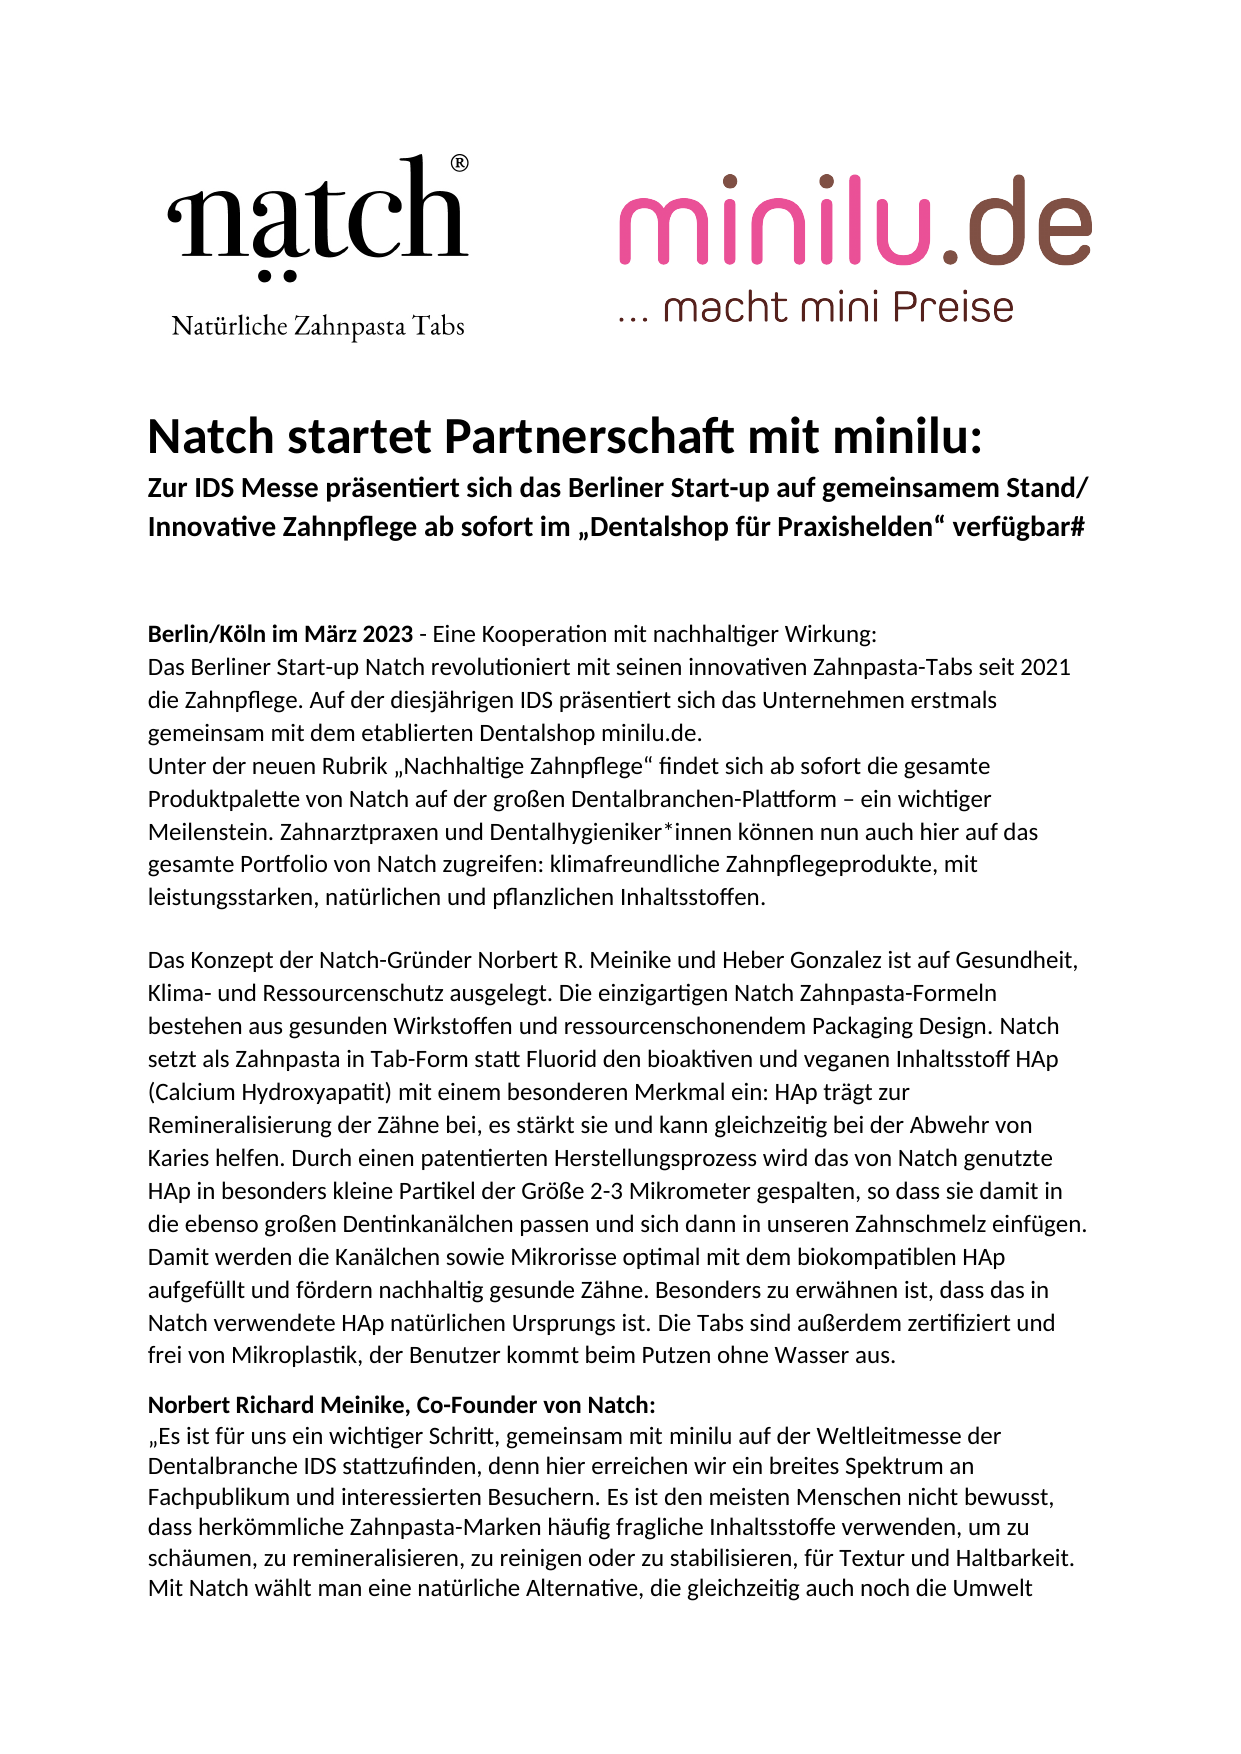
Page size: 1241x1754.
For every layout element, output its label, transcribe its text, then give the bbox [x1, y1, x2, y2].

picture [619, 174, 1092, 322]
picture [164, 147, 472, 348]
text Berlin/Köln im März 2023 - Eine Kooperation mit nachhaltiger Wirkung: Das Berliner Start-up Natch revolutioniert mit seinen innovativen Zahnpasta-Tabs seit 2021 die Zahnpflege. Auf der diesjährigen IDS präsentiert sich das Unternehmen erstmals gemeinsam mit dem etablierten Dentalshop minilu.de. Unter der neuen Rubrik „Nachhaltige Zahnpflege“ findet sich ab sofort die gesamte Produktpalette von Natch auf der großen Dentalbranchen-Plattform – ein wichtiger Meilenstein. Zahnarztpraxen und Dentalhygieniker*innen können nun auch hier auf das gesamte Portfolio von Natch zugreifen: klimafreundliche Zahnpflegeprodukte, mit leistungsstarken, natürlichen und pflanzlichen Inhaltsstoffen. Das Konzept der Natch-Gründer Norbert R. Meinike und Heber Gonzalez ist auf Gesundheit, Klima- und Ressourcenschutz ausgelegt. Die einzigartigen Natch Zahnpasta-Formeln bestehen aus gesunden Wirkstoffen und ressourcenschonendem Packaging Design. Natch setzt als Zahnpasta in Tab-Form statt Fluorid den bioaktiven und veganen Inhaltsstoff HAp (Calcium Hydroxyapatit) mit einem besonderen Merkmal ein: HAp trägt zur Remineralisierung der Zähne bei, es stärkt sie und kann gleichzeitig bei der Abwehr von Karies helfen. Durch einen patentierten Herstellungsprozess wird das von Natch genutzte HAp in besonders kleine Partikel der Größe 2-3 Mikrometer gespalten, so dass sie damit in die ebenso großen Dentinkanälchen passen und sich dann in unseren Zahnschmelz einfügen. Damit werden die Kanälchen sowie Mikrorisse optimal mit dem biokompatiblen HAp aufgefüllt und fördern nachhaltig gesunde Zähne. Besonders zu erwähnen ist, dass das in Natch verwendete HAp natürlichen Ursprungs ist. Die Tabs sind außerdem zertifiziert und frei von Mikroplastik, der Benutzer kommt beim Putzen ohne Wasser aus. [148, 618, 1093, 1370]
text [148, 1389, 1093, 1603]
text Natch startet Partnerschaft mit minilu: Zur IDS Messe präsentiert sich das Berliner Start-up auf gemeinsamem Stand/ Innovative Zahnpflege ab sofort im „Dentalshop für Praxishelden“ verfügbar# [148, 403, 1093, 544]
